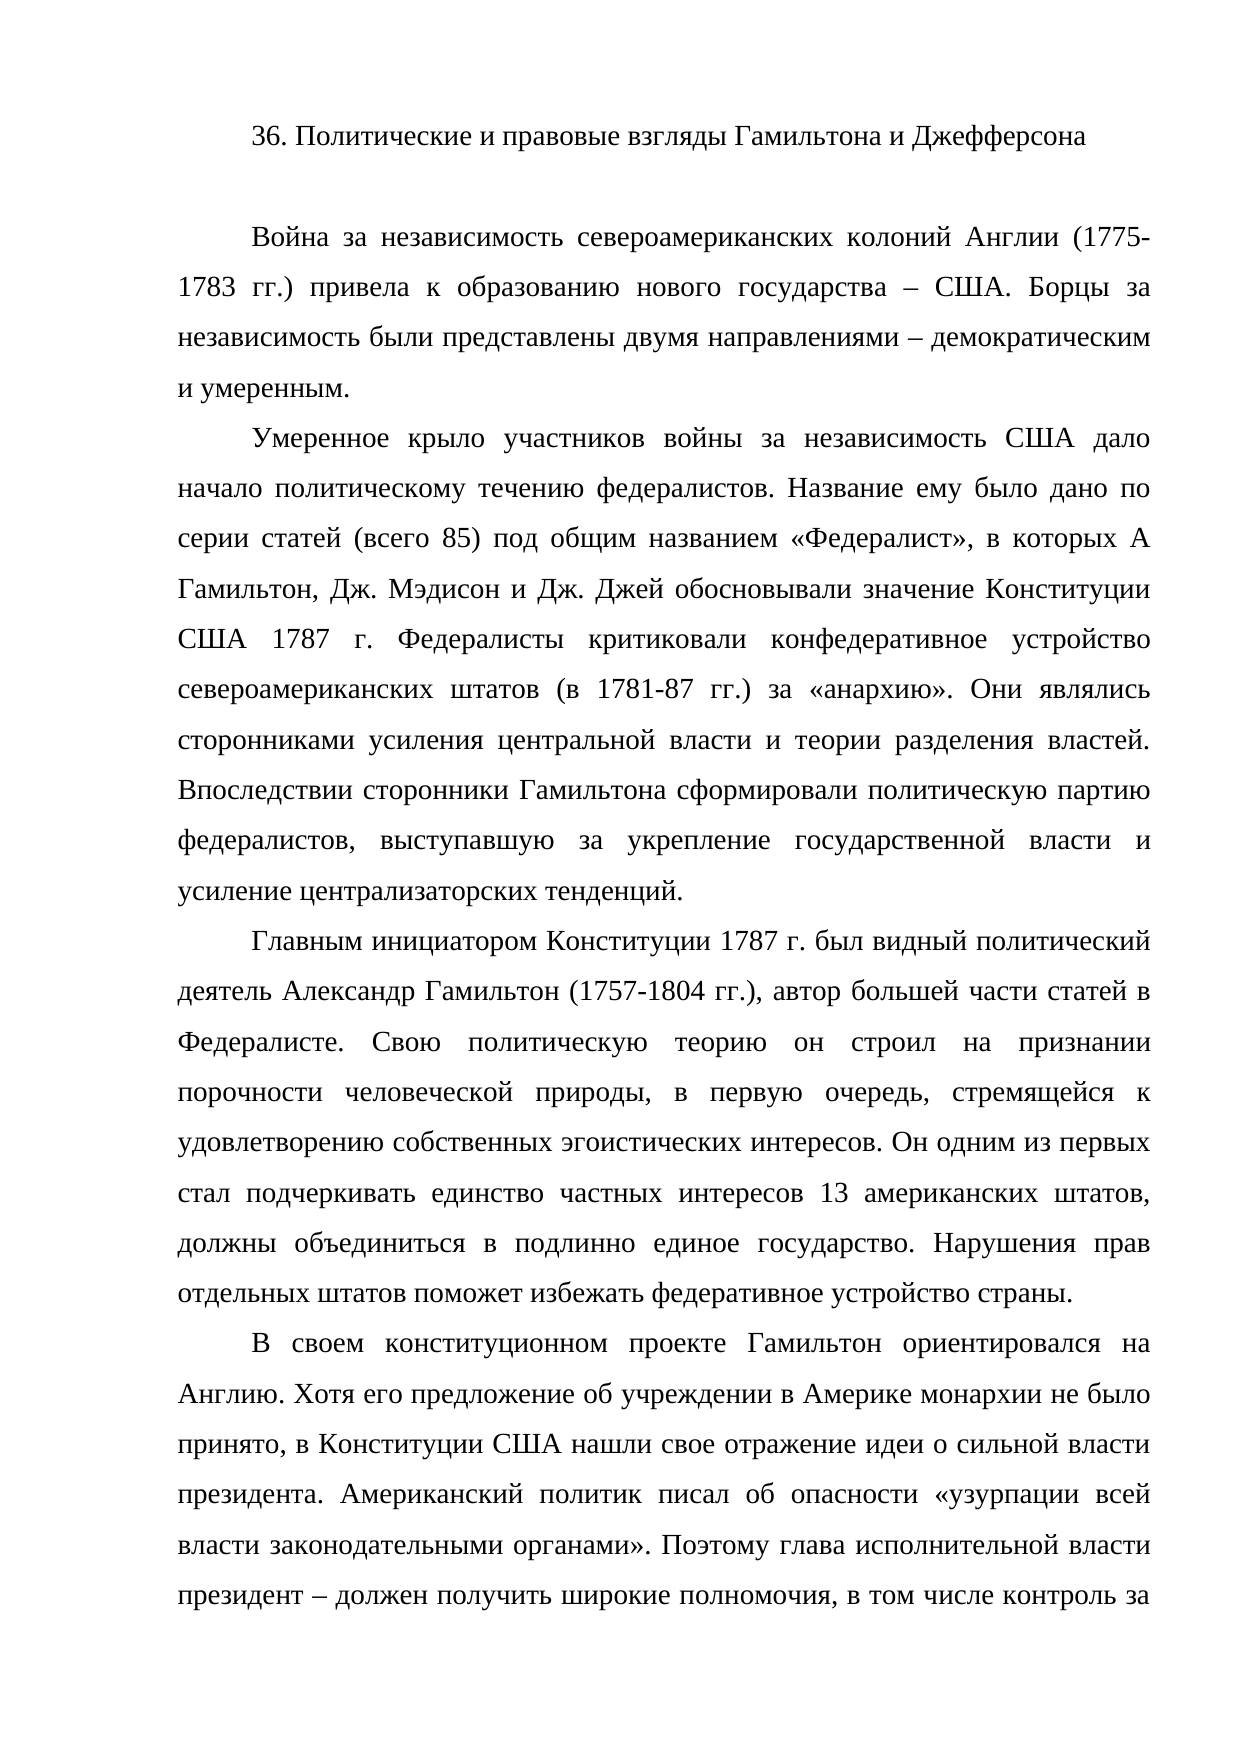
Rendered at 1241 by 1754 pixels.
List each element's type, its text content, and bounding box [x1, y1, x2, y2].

text Главным инициатором Конституции 1787 г. был видный политический деятель Александр Гамильтон (1757-1804 гг.), автор большей части статей в Федералисте. Свою политическую теорию он строил на признании порочности человеческой природы, в первую очередь, стремящейся к удовлетворению собственных эгоистических интересов. Он одним из первых стал подчеркивать единство частных интересов 13 американских штатов, должны объединиться в подлинно единое государство. Нарушения прав отдельных штатов поможет избежать федеративное устройство страны. [177, 923, 1152, 1309]
text Умеренное крыло участников войны за независимость США дало начало политическому течению федералистов. Название ему было дано по серии статей (всего 85) под общим названием «Федералист», в которых А Гамильтон, Дж. Мэдисон и Дж. Джей обосновывали значение Конституции США 1787 г. Федералисты критиковали конфедеративное устройство североамериканских штатов (в 1781-87 гг.) за «анархию». Они являлись сторонниками усиления центральной власти и теории разделения властей. Впоследствии сторонники Гамильтона сформировали политическую партию федералистов, выступавшую за укрепление государственной власти и усиление централизаторских тенденций. [177, 420, 1152, 906]
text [177, 1326, 1152, 1611]
text 36. Политические и правовые взгляды Гамильтона и Джефферсона [177, 118, 1152, 152]
text Война за независимость североамериканских колоний Англии (1775-1783 гг.) привела к образованию нового государства – США. Борцы за независимость были представлены двумя направлениями – демократическим и умеренным. [177, 219, 1152, 403]
